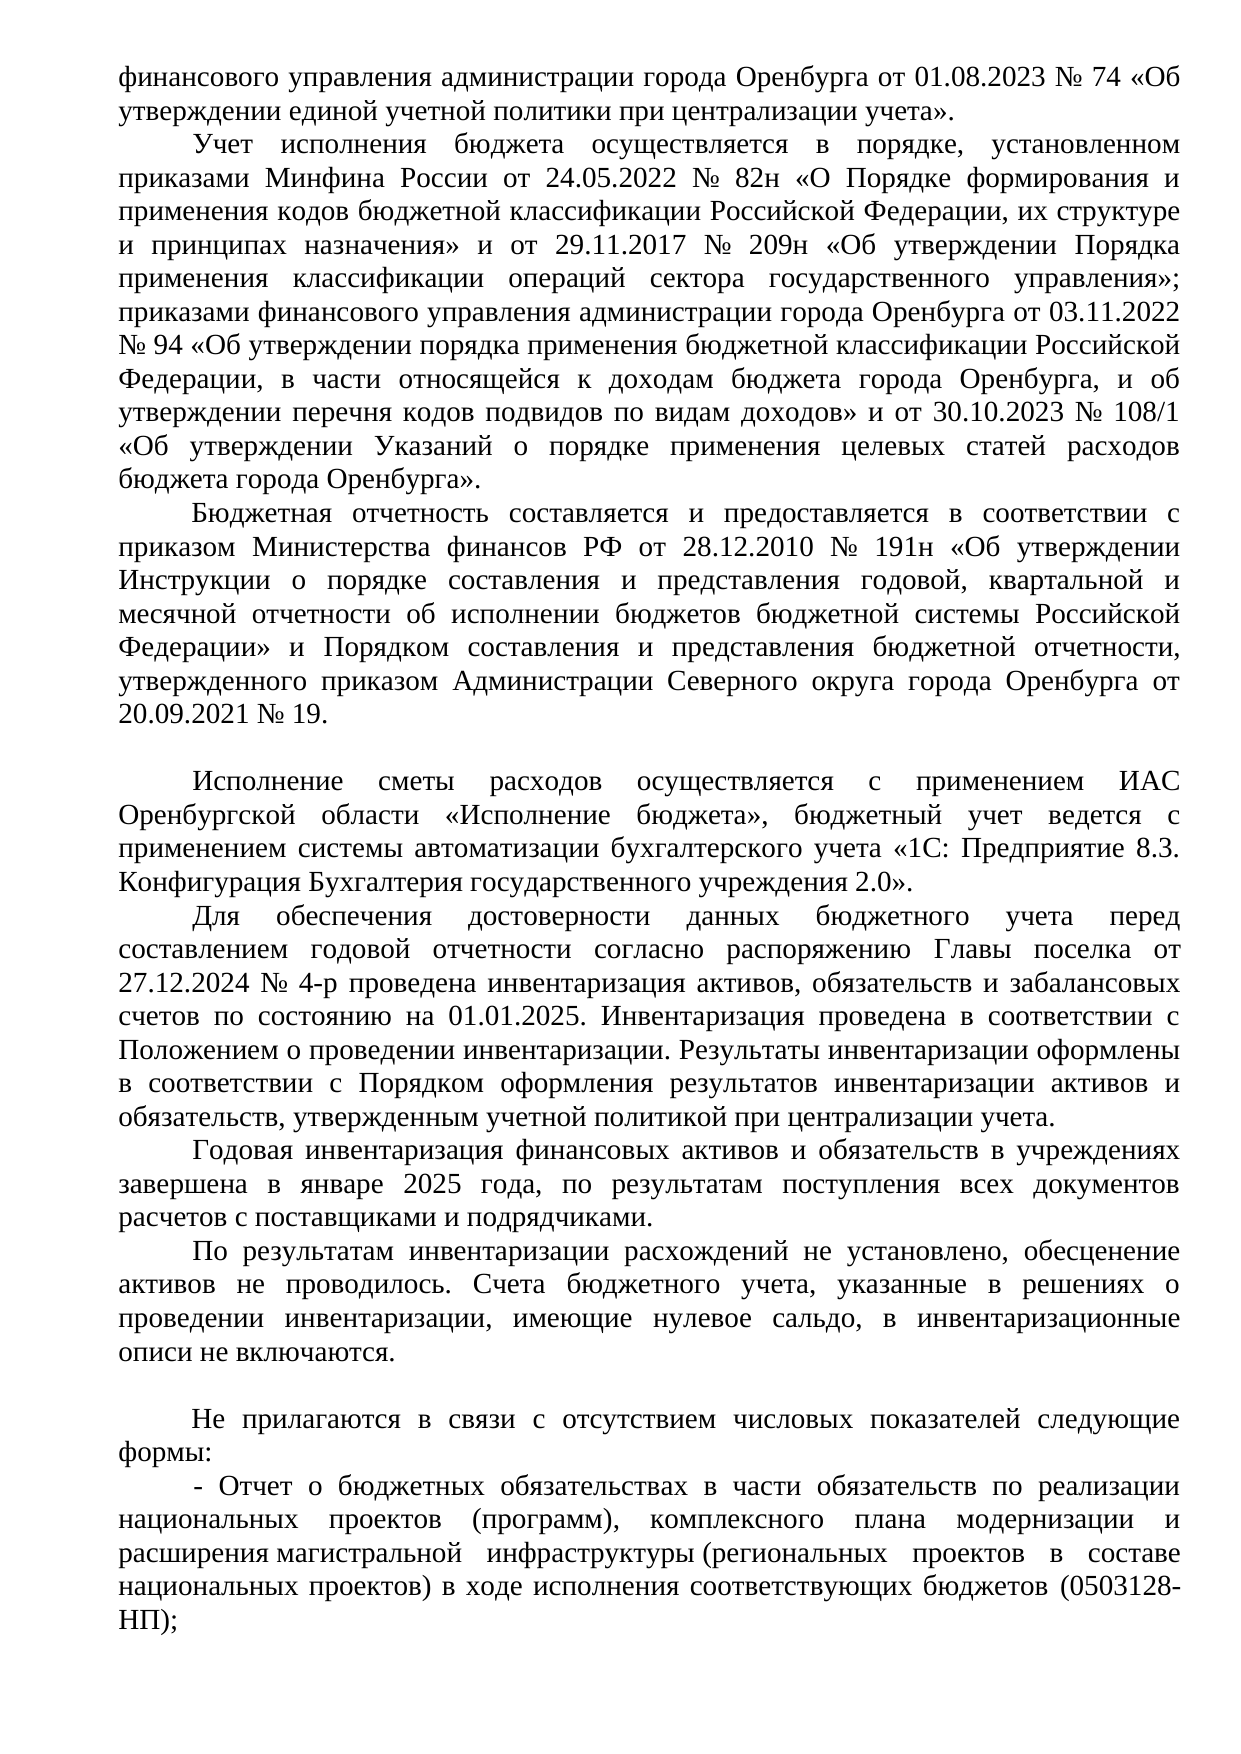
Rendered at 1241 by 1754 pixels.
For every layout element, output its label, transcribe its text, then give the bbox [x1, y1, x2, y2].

text Для обеспечения достоверности данных бюджетного учета перед составлением годовой отчетности согласно распоряжению Главы поселка от 27.12.2024 № 4-р проведена инвентаризация активов, обязательств и забалансовых счетов по состоянию на 01.01.2025. Инвентаризация проведена в соответствии с Положением о проведении инвентаризации. Результаты инвентаризации оформлены в соответствии с Порядком оформления результатов инвентаризации активов и обязательств, утвержденным учетной политикой при централизации учета. [118, 898, 1181, 1132]
text Учет исполнения бюджета осуществляется в порядке, установленном приказами Минфина России от 24.05.2022 № 82н «О Порядке формирования и применения кодов бюджетной классификации Российской Федерации, их структуре и принципах назначения» и от 29.11.2017 № 209н «Об утверждении Порядка применения классификации операций сектора государственного управления»; приказами финансового управления администрации города Оренбурга от 03.11.2022 № 94 «Об утверждении порядка применения бюджетной классификации Российской Федерации, в части относящейся к доходам бюджета города Оренбурга, и об утверждении перечня кодов подвидов по видам доходов» и от 30.10.2023 № 108/1 «Об утверждении Указаний о порядке применения целевых статей расходов бюджета города Оренбурга». [118, 126, 1181, 495]
text Исполнение сметы расходов осуществляется с применением ИАС Оренбургской области «Исполнение бюджета», бюджетный учет ведется с применением системы автоматизации бухгалтерского учета «1С: Предприятие 8.3. Конфигурация Бухгалтерия государственного учреждения 2.0». [118, 763, 1181, 898]
text Бюджетная отчетность составляется и предоставляется в соответствии с приказом Министерства финансов РФ от 28.12.2010 № 191н «Об утверждении Инструкции о порядке составления и представления годовой, квартальной и месячной отчетности об исполнении бюджетов бюджетной системы Российской Федерации» и Порядком составления и представления бюджетной отчетности, утвержденного приказом Администрации Северного округа города Оренбурга от 20.09.2021 № 19. [118, 495, 1181, 730]
text Не прилагаются в связи с отсутствием числовых показателей следующие формы: [118, 1401, 1181, 1468]
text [118, 59, 1181, 126]
text По результатам инвентаризации расхождений не установлено, обесценение активов не проводилось. Счета бюджетного учета, указанные в решениях о проведении инвентаризации, имеющие нулевое сальдо, в инвентаризационные описи не включаются. [118, 1233, 1181, 1367]
text Годовая инвентаризация финансовых активов и обязательств в учреждениях завершена в январе 2025 года, по результатам поступления всех документов расчетов с поставщиками и подрядчиками. [118, 1132, 1181, 1233]
text - Отчет о бюджетных обязательствах в части обязательств по реализации национальных проектов (программ), комплексного плана модернизации и расширения магистральной инфраструктуры (региональных проектов в составе национальных проектов) в ходе исполнения соответствующих бюджетов (0503128-НП); [118, 1468, 1181, 1636]
